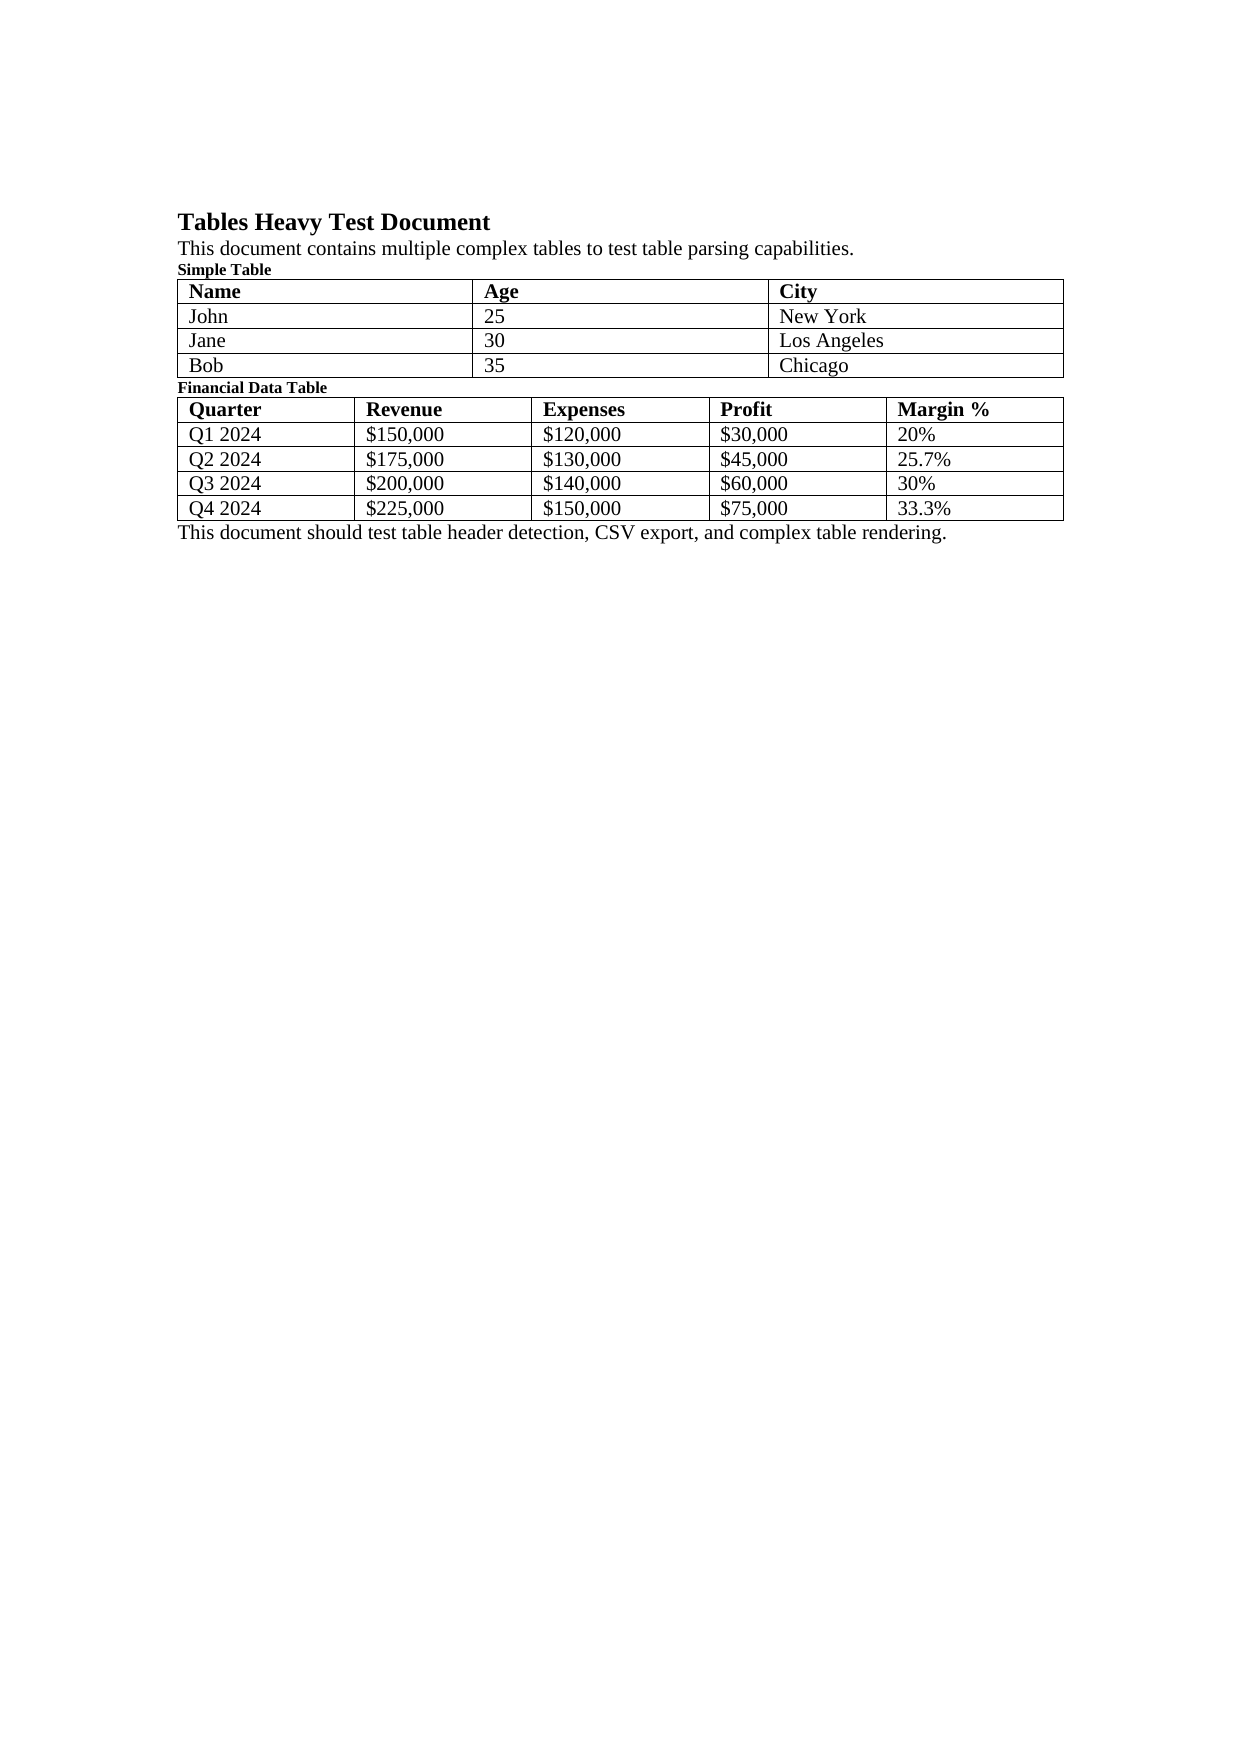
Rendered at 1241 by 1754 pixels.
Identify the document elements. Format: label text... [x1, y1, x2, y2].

table_cell $75,000 [710, 496, 886, 520]
table_cell $175,000 [355, 447, 531, 471]
table_header Name [178, 280, 472, 303]
table_cell $225,000 [355, 496, 531, 520]
table_cell 20% [887, 423, 1063, 446]
table_cell Q2 2024 [178, 447, 354, 471]
table_header Revenue [355, 398, 531, 421]
table_cell Chicago [769, 354, 1063, 377]
table_header Age [473, 280, 768, 303]
text Tables Heavy Test Document [177, 207, 1063, 236]
table_cell Q4 2024 [178, 496, 354, 520]
table_header Expenses [532, 398, 709, 421]
table_cell $200,000 [355, 472, 531, 495]
table_cell $45,000 [710, 447, 886, 471]
table_cell $30,000 [710, 423, 886, 446]
text This document contains multiple complex tables to test table parsing capabilities. [177, 236, 1063, 259]
table_header Profit [710, 398, 886, 421]
table_cell Jane [178, 329, 472, 352]
table_cell 30 [473, 329, 768, 352]
table_cell 25.7% [887, 447, 1063, 471]
table_cell $130,000 [532, 447, 709, 471]
text Simple Table [177, 259, 1063, 279]
table_header Quarter [178, 398, 354, 421]
table_cell $140,000 [532, 472, 709, 495]
table_cell John [178, 304, 472, 328]
text This document should test table header detection, CSV export, and complex table rendering. [177, 521, 1063, 544]
table_cell $60,000 [710, 472, 886, 495]
table_cell $150,000 [532, 496, 709, 520]
table_cell 30% [887, 472, 1063, 495]
table_cell New York [769, 304, 1063, 328]
table_cell $150,000 [355, 423, 531, 446]
table_cell Q3 2024 [178, 472, 354, 495]
table_cell 25 [473, 304, 768, 328]
table_cell 35 [473, 354, 768, 377]
table_cell Los Angeles [769, 329, 1063, 352]
table_header City [769, 280, 1063, 303]
table_header Margin % [887, 398, 1063, 421]
table_cell Q1 2024 [178, 423, 354, 446]
table_cell 33.3% [887, 496, 1063, 520]
table_cell $120,000 [532, 423, 709, 446]
table_cell Bob [178, 354, 472, 377]
text Financial Data Table [177, 378, 1063, 397]
